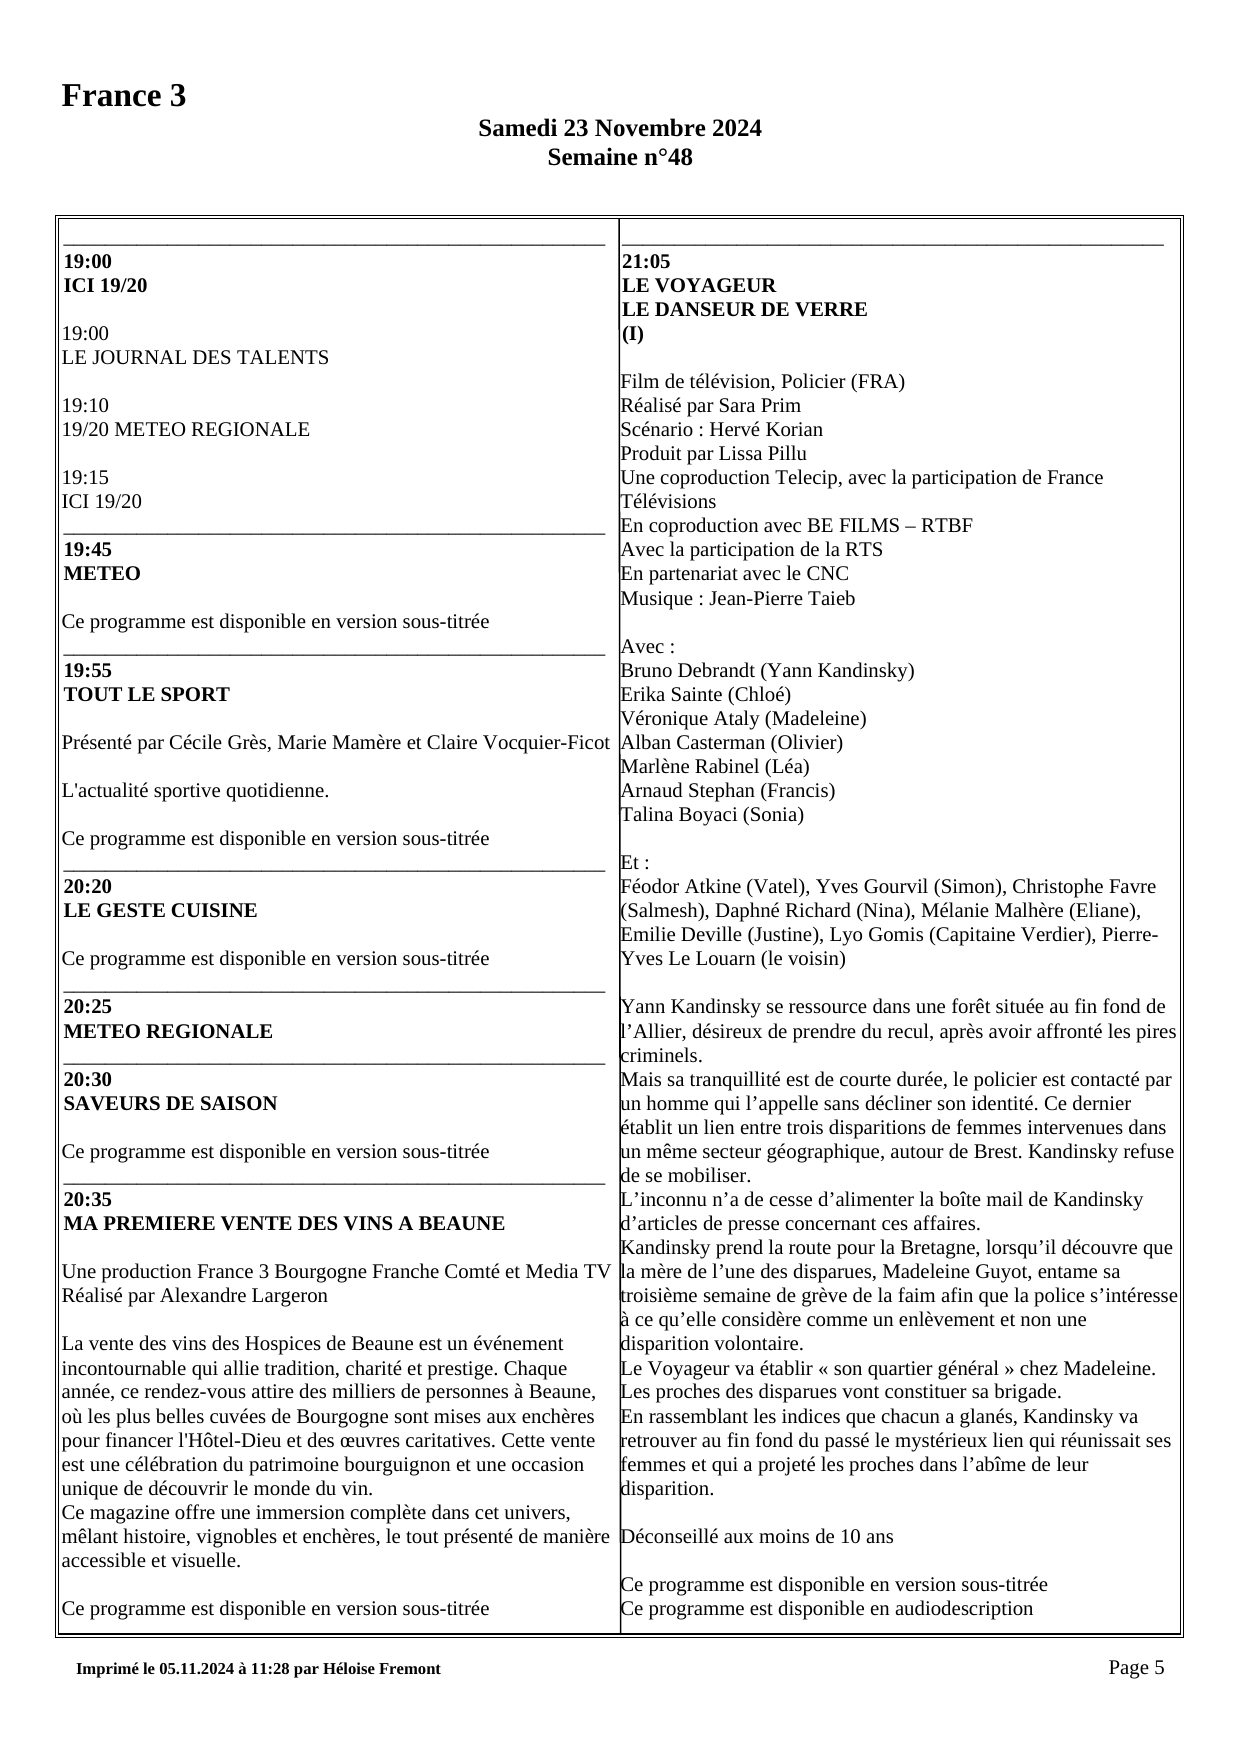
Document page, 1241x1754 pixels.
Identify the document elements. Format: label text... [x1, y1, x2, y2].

text 20:35 [63, 1187, 620, 1211]
text Ce programme est disponible en version sous-titrée [61, 1596, 620, 1620]
text ____________________________________________________ [63, 970, 620, 994]
text LE GESTE CUISINE [63, 898, 620, 922]
text 19:00 LE JOURNAL DES TALENTS 19:10 19/20 METEO REGIONALE 19:15 ICI 19/20 [61, 297, 620, 513]
text 20:20 [63, 874, 620, 898]
text 21:05 [622, 248, 1179, 273]
text LE DANSEUR DE VERRE [622, 297, 1179, 321]
text ____________________________________________________ [63, 224, 620, 248]
text Ce programme est disponible en version sous-titrée [61, 609, 620, 633]
text 19:45 [63, 537, 620, 561]
text 20:25 [63, 994, 620, 1018]
text 19:55 [63, 658, 620, 682]
text METEO REGIONALE [63, 1018, 620, 1043]
text Film de télévision, Policier (FRA) Réalisé par Sara Prim Scénario : Hervé Korian Produit par Lissa Pillu Une coproduction Telecip, avec la participation de France Télévisions En coproduction avec BE FILMS – RTBF Avec la participation de la RTS En partenariat avec le CNC Musique : Jean-Pierre Taieb Avec : Bruno Debrandt (Yann Kandinsky) Erika Sainte (Chloé) Véronique Ataly (Madeleine) Alban Casterman (Olivier) Marlène Rabinel (Léa) Arnaud Stephan (Francis) Talina Boyaci (Sonia) Et : Féodor Atkine (Vatel), Yves Gourvil (Simon), Christophe Favre (Salmesh), Daphné Richard (Nina), Mélanie Malhère (Eliane), Emilie Deville (Justine), Lyo Gomis (Capitaine Verdier), Pierre-Yves Le Louarn (le voisin) Yann Kandinsky se ressource dans une forêt située au fin fond de l’Allier, désireux de prendre du recul, après avoir affronté les pires criminels. Mais sa tranquillité est de courte durée, le policier est contacté par un homme qui l’appelle sans décliner son identité. Ce dernier établit un lien entre trois disparitions de femmes intervenues dans un même secteur géographique, autour de Brest. Kandinsky refuse de se mobiliser. L’inconnu n’a de cesse d’alimenter la boîte mail de Kandinsky d’articles de presse concernant ces affaires. Kandinsky prend la route pour la Bretagne, lorsqu’il découvre que la mère de l’une des disparues, Madeleine Guyot, entame sa troisième semaine de grève de la faim afin que la police s’intéresse à ce qu’elle considère comme un enlèvement et non une disparition volontaire. Le Voyageur va établir « son quartier général » chez Madeleine. Les proches des disparues vont constituer sa brigade. En rassemblant les indices que chacun a glanés, Kandinsky va retrouver au fin fond du passé le mystérieux lien qui réunissait ses femmes et qui a projeté les proches dans l’abîme de leur disparition. [620, 345, 1179, 1500]
text TOUT LE SPORT [63, 682, 620, 706]
text 20:30 [63, 1067, 620, 1091]
text Ce programme est disponible en version sous-titrée [61, 826, 620, 850]
text Une production France 3 Bourgogne Franche Comté et Media TV Réalisé par Alexandre Largeron La vente des vins des Hospices de Beaune est un événement incontournable qui allie tradition, charité et prestige. Chaque année, ce rendez-vous attire des milliers de personnes à Beaune, où les plus belles cuvées de Bourgogne sont mises aux enchères pour financer l'Hôtel-Dieu et des œuvres caritatives. Cette vente est une célébration du patrimoine bourguignon et une occasion unique de découvrir le monde du vin. Ce magazine offre une immersion complète dans cet univers, mêlant histoire, vignobles et enchères, le tout présenté de manière accessible et visuelle. [61, 1235, 620, 1572]
text Ce programme est disponible en version sous-titrée [61, 946, 620, 970]
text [622, 224, 1179, 248]
text Ce programme est disponible en audiodescription [620, 1596, 1179, 1620]
text SAVEURS DE SAISON [63, 1091, 620, 1115]
text Ce programme est disponible en version sous-titrée [61, 1139, 620, 1163]
text ICI 19/20 [63, 273, 620, 297]
text ____________________________________________________ [63, 513, 620, 537]
text Ce programme est disponible en version sous-titrée [620, 1572, 1179, 1596]
text ____________________________________________________ [63, 850, 620, 874]
text ____________________________________________________ [63, 1163, 620, 1187]
text (I) [622, 321, 1179, 345]
text MA PREMIERE VENTE DES VINS A BEAUNE [63, 1211, 620, 1235]
text METEO [63, 561, 620, 585]
text Déconseillé aux moins de 10 ans [620, 1524, 1179, 1548]
text 19:00 [63, 248, 620, 273]
text Présenté par Cécile Grès, Marie Mamère et Claire Vocquier-Ficot L'actualité sportive quotidienne. [61, 706, 620, 802]
text ____________________________________________________ [63, 633, 620, 658]
text LE VOYAGEUR [622, 273, 1179, 297]
text ____________________________________________________ [63, 1043, 620, 1067]
